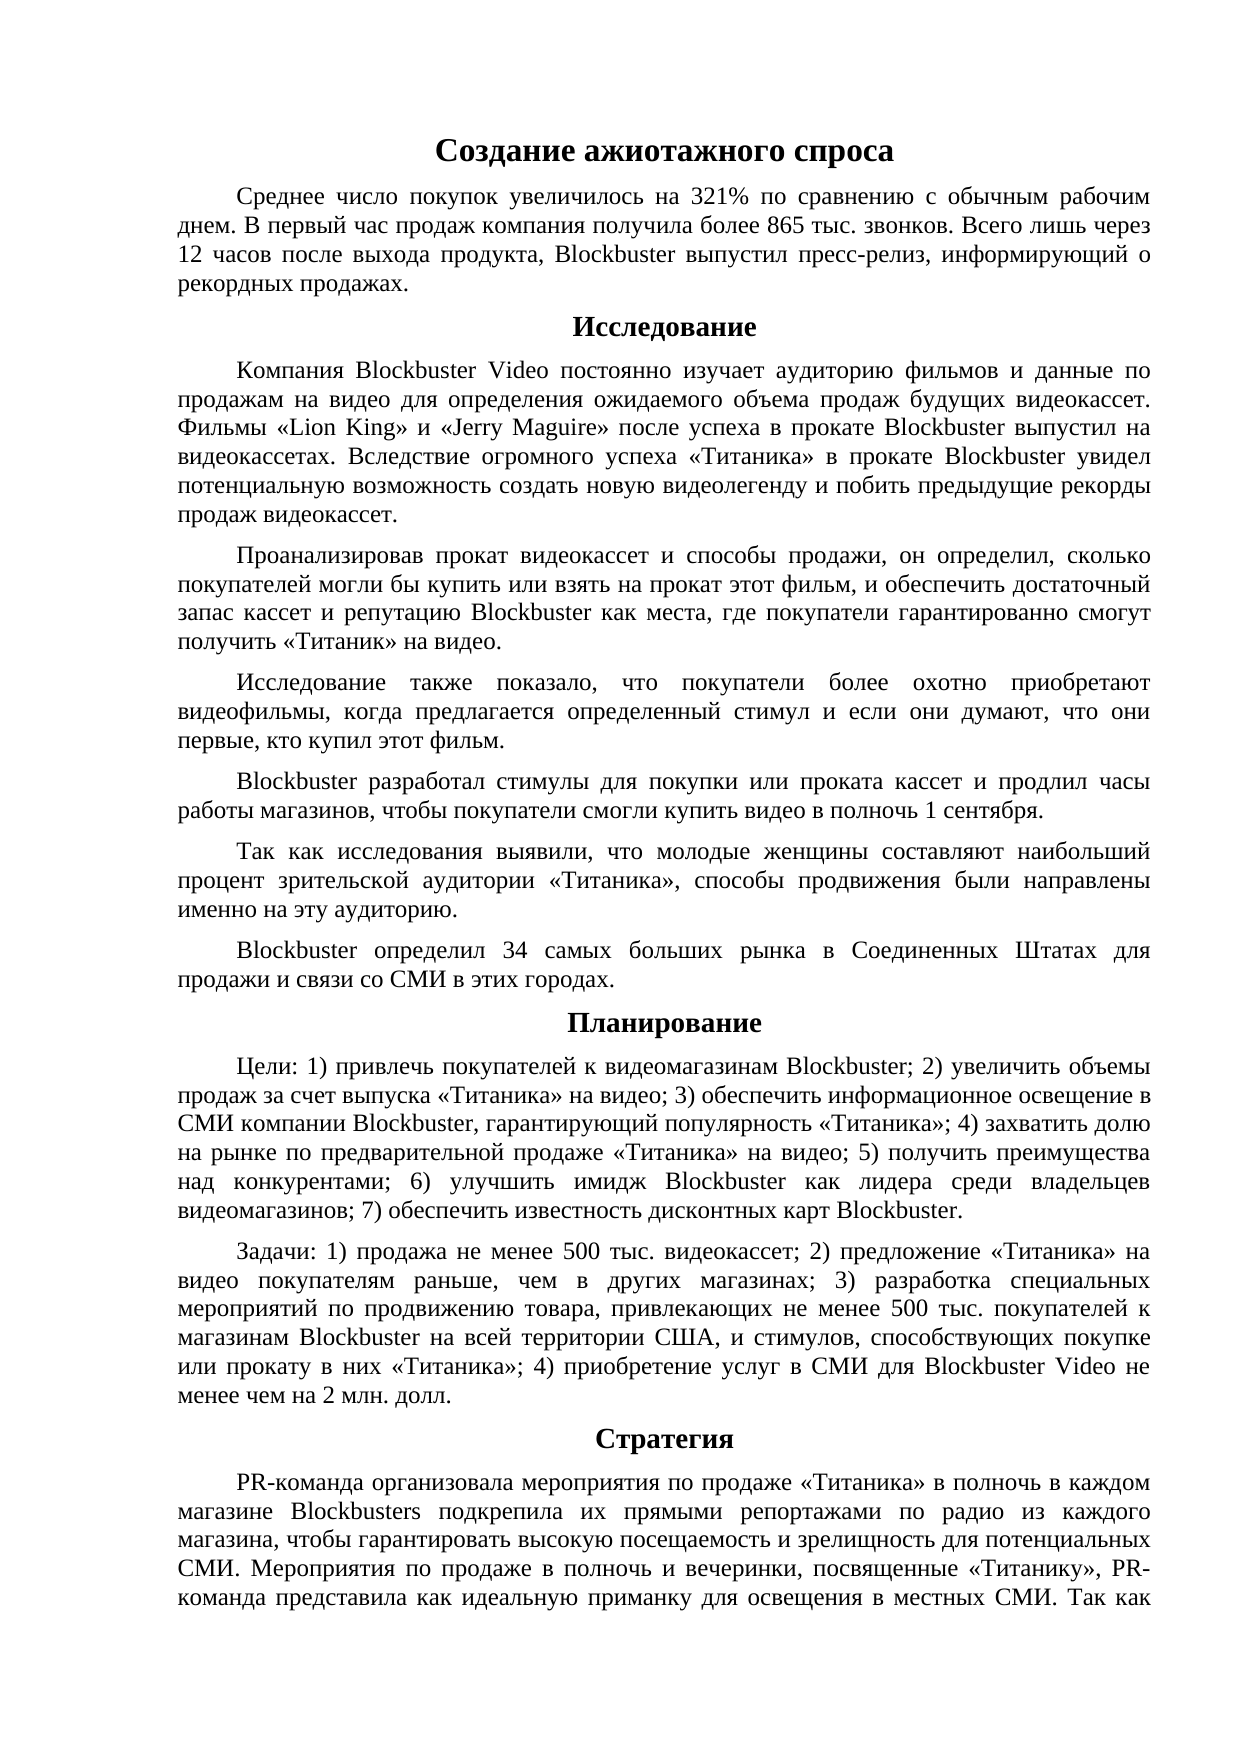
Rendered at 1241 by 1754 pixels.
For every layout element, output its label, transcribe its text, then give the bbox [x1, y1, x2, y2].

text Исследование также показало, что покупатели более охотно приобретают видеофильмы, когда предлагается определенный стимул и если они думают, что они первые, кто купил этот фильм. [177, 667, 1152, 754]
text Стратегия [177, 1421, 1152, 1454]
text Компания Blockbuster Video постоянно изучает аудиторию фильмов и данные по продажам на видео для определения ожидаемого объема продаж будущих видеокассет. Фильмы «Lion King» и «Jerry Maguire» после успеха в прокате Blockbuster выпустил на видеокассетах. Вследствие огромного успеха «Титаника» в прокате Blockbuster увидел потенциальную возможность создать новую видеолегенду и побить предыдущие рекорды продаж видеокассет. [177, 355, 1152, 527]
text Среднее число покупок увеличилось на 321% по сравнению с обычным рабочим днем. В первый час продаж компания получила более 865 тыс. звонков. Всего лишь через 12 часов после выхода продукта, Blockbuster выпустил пресс-релиз, информирующий о рекордных продажах. [177, 181, 1152, 296]
text Исследование [177, 309, 1152, 342]
text Проанализировав прокат видеокассет и способы продажи, он определил, сколько покупателей могли бы купить или взять на прокат этот фильм, и обеспечить достаточный запас кассет и репутацию Blockbuster как места, где покупатели гарантированно смогут получить «Титаник» на видео. [177, 540, 1152, 655]
text Задачи: 1) продажа не менее 500 тыс. видеокассет; 2) предложение «Титаника» на видео покупателям раньше, чем в других магазинах; 3) разработка специальных мероприятий по продвижению товара, привлекающих не менее 500 тыс. покупателей к магазинам Blockbuster на всей территории США, и стимулов, способствующих покупке или прокату в них «Титаника»; 4) приобретение услуг в СМИ для Blockbuster Video не менее чем на 2 млн. долл. [177, 1236, 1152, 1408]
text Blockbuster разработал стимулы для покупки или проката кассет и продлил часы работы магазинов, чтобы покупатели смогли купить видео в полночь 1 сентября. [177, 766, 1152, 824]
text Планирование [177, 1005, 1152, 1038]
text Blockbuster определил 34 самых больших рынка в Соединенных Штатах для продажи и связи со СМИ в этих городах. [177, 935, 1152, 992]
text Создание ажиотажного спроса [177, 131, 1152, 169]
text Цели: 1) привлечь покупателей к видеомагазинам Blockbuster; 2) увеличить объемы продаж за счет выпуска «Титаника» на видео; 3) обеспечить информационное освещение в СМИ компании Blockbuster, гарантирующий популярность «Титаника»; 4) захватить долю на рынке по предварительной продаже «Титаника» на видео; 5) получить преимущества над конкурентами; 6) улучшить имидж Blockbuster как лидера среди владельцев видеомагазинов; 7) обеспечить известность дисконтных карт Blockbuster. [177, 1051, 1152, 1223]
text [177, 1467, 1152, 1611]
text Так как исследования выявили, что молодые женщины составляют наибольший процент зрительской аудитории «Титаника», способы продвижения были направлены именно на эту аудиторию. [177, 836, 1152, 922]
